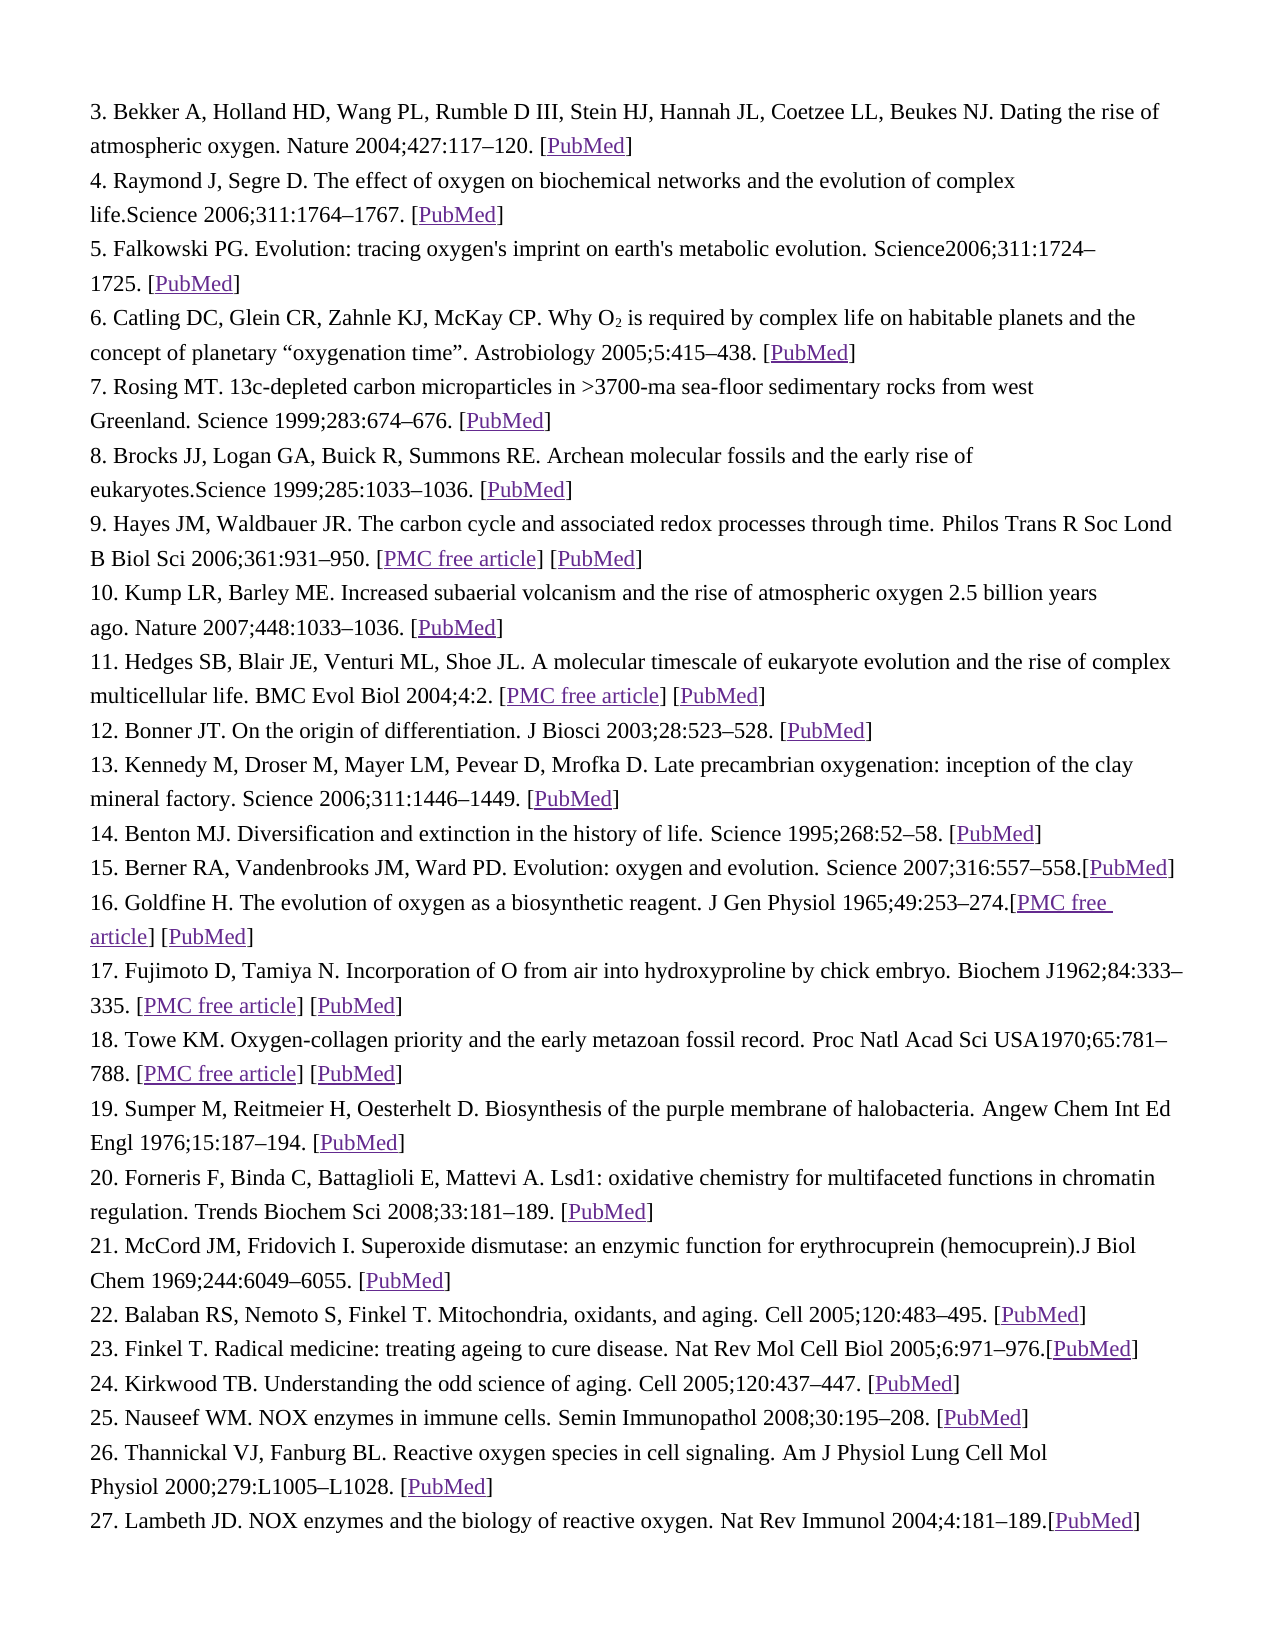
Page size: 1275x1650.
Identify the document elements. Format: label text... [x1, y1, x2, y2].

text 17. Fujimoto D, Tamiya N. Incorporation of O from air into hydroxyproline by chick embryo. Biochem J1962;84:333–335. [PMC free article] [PubMed] [90, 949, 1185, 1018]
text 24. Kirkwood TB. Understanding the odd science of aging. Cell 2005;120:437–447. [PubMed] [90, 1362, 1185, 1396]
text 7. Rosing MT. 13c-depleted carbon microparticles in >3700-ma sea-floor sedimentary rocks from west Greenland. Science 1999;283:674–676. [PubMed] [90, 365, 1185, 434]
text 20. Forneris F, Binda C, Battaglioli E, Mattevi A. Lsd1: oxidative chemistry for multifaceted functions in chromatin regulation. Trends Biochem Sci 2008;33:181–189. [PubMed] [90, 1156, 1185, 1224]
text 3. Bekker A, Holland HD, Wang PL, Rumble D III, Stein HJ, Hannah JL, Coetzee LL, Beukes NJ. Dating the rise of atmospheric oxygen. Nature 2004;427:117–120. [PubMed] [90, 90, 1185, 159]
text 10. Kump LR, Barley ME. Increased subaerial volcanism and the rise of atmospheric oxygen 2.5 billion years ago. Nature 2007;448:1033–1036. [PubMed] [90, 571, 1185, 640]
text 25. Nauseef WM. NOX enzymes in immune cells. Semin Immunopathol 2008;30:195–208. [PubMed] [90, 1396, 1185, 1431]
text 12. Bonner JT. On the origin of differentiation. J Biosci 2003;28:523–528. [PubMed] [90, 709, 1185, 743]
text 8. Brocks JJ, Logan GA, Buick R, Summons RE. Archean molecular fossils and the early rise of eukaryotes.Science 1999;285:1033–1036. [PubMed] [90, 434, 1185, 502]
text 15. Berner RA, Vandenbrooks JM, Ward PD. Evolution: oxygen and evolution. Science 2007;316:557–558.[PubMed] [90, 846, 1185, 881]
text 23. Finkel T. Radical medicine: treating ageing to cure disease. Nat Rev Mol Cell Biol 2005;6:971–976.[PubMed] [90, 1327, 1185, 1362]
text 9. Hayes JM, Waldbauer JR. The carbon cycle and associated redox processes through time. Philos Trans R Soc Lond B Biol Sci 2006;361:931–950. [PMC free article] [PubMed] [90, 502, 1185, 571]
text 27. Lambeth JD. NOX enzymes and the biology of reactive oxygen. Nat Rev Immunol 2004;4:181–189.[PubMed] [90, 1499, 1185, 1534]
text 6. Catling DC, Glein CR, Zahnle KJ, McKay CP. Why O2 is required by complex life on habitable planets and the concept of planetary “oxygenation time”. Astrobiology 2005;5:415–438. [PubMed] [90, 296, 1185, 365]
text 13. Kennedy M, Droser M, Mayer LM, Pevear D, Mrofka D. Late precambrian oxygenation: inception of the clay mineral factory. Science 2006;311:1446–1449. [PubMed] [90, 743, 1185, 812]
text 4. Raymond J, Segre D. The effect of oxygen on biochemical networks and the evolution of complex life.Science 2006;311:1764–1767. [PubMed] [90, 159, 1185, 227]
text 22. Balaban RS, Nemoto S, Finkel T. Mitochondria, oxidants, and aging. Cell 2005;120:483–495. [PubMed] [90, 1293, 1185, 1327]
text 19. Sumper M, Reitmeier H, Oesterhelt D. Biosynthesis of the purple membrane of halobacteria. Angew Chem Int Ed Engl 1976;15:187–194. [PubMed] [90, 1087, 1185, 1156]
text 14. Benton MJ. Diversification and extinction in the history of life. Science 1995;268:52–58. [PubMed] [90, 812, 1185, 846]
text 11. Hedges SB, Blair JE, Venturi ML, Shoe JL. A molecular timescale of eukaryote evolution and the rise of complex multicellular life. BMC Evol Biol 2004;4:2. [PMC free article] [PubMed] [90, 640, 1185, 709]
text 21. McCord JM, Fridovich I. Superoxide dismutase: an enzymic function for erythrocuprein (hemocuprein).J Biol Chem 1969;244:6049–6055. [PubMed] [90, 1224, 1185, 1293]
text 26. Thannickal VJ, Fanburg BL. Reactive oxygen species in cell signaling. Am J Physiol Lung Cell Mol Physiol 2000;279:L1005–L1028. [PubMed] [90, 1431, 1185, 1499]
text 16. Goldfine H. The evolution of oxygen as a biosynthetic reagent. J Gen Physiol 1965;49:253–274.[PMC free article] [PubMed] [90, 881, 1185, 949]
text 5. Falkowski PG. Evolution: tracing oxygen's imprint on earth's metabolic evolution. Science2006;311:1724–1725. [PubMed] [90, 227, 1185, 296]
text 18. Towe KM. Oxygen-collagen priority and the early metazoan fossil record. Proc Natl Acad Sci USA1970;65:781–788. [PMC free article] [PubMed] [90, 1018, 1185, 1087]
